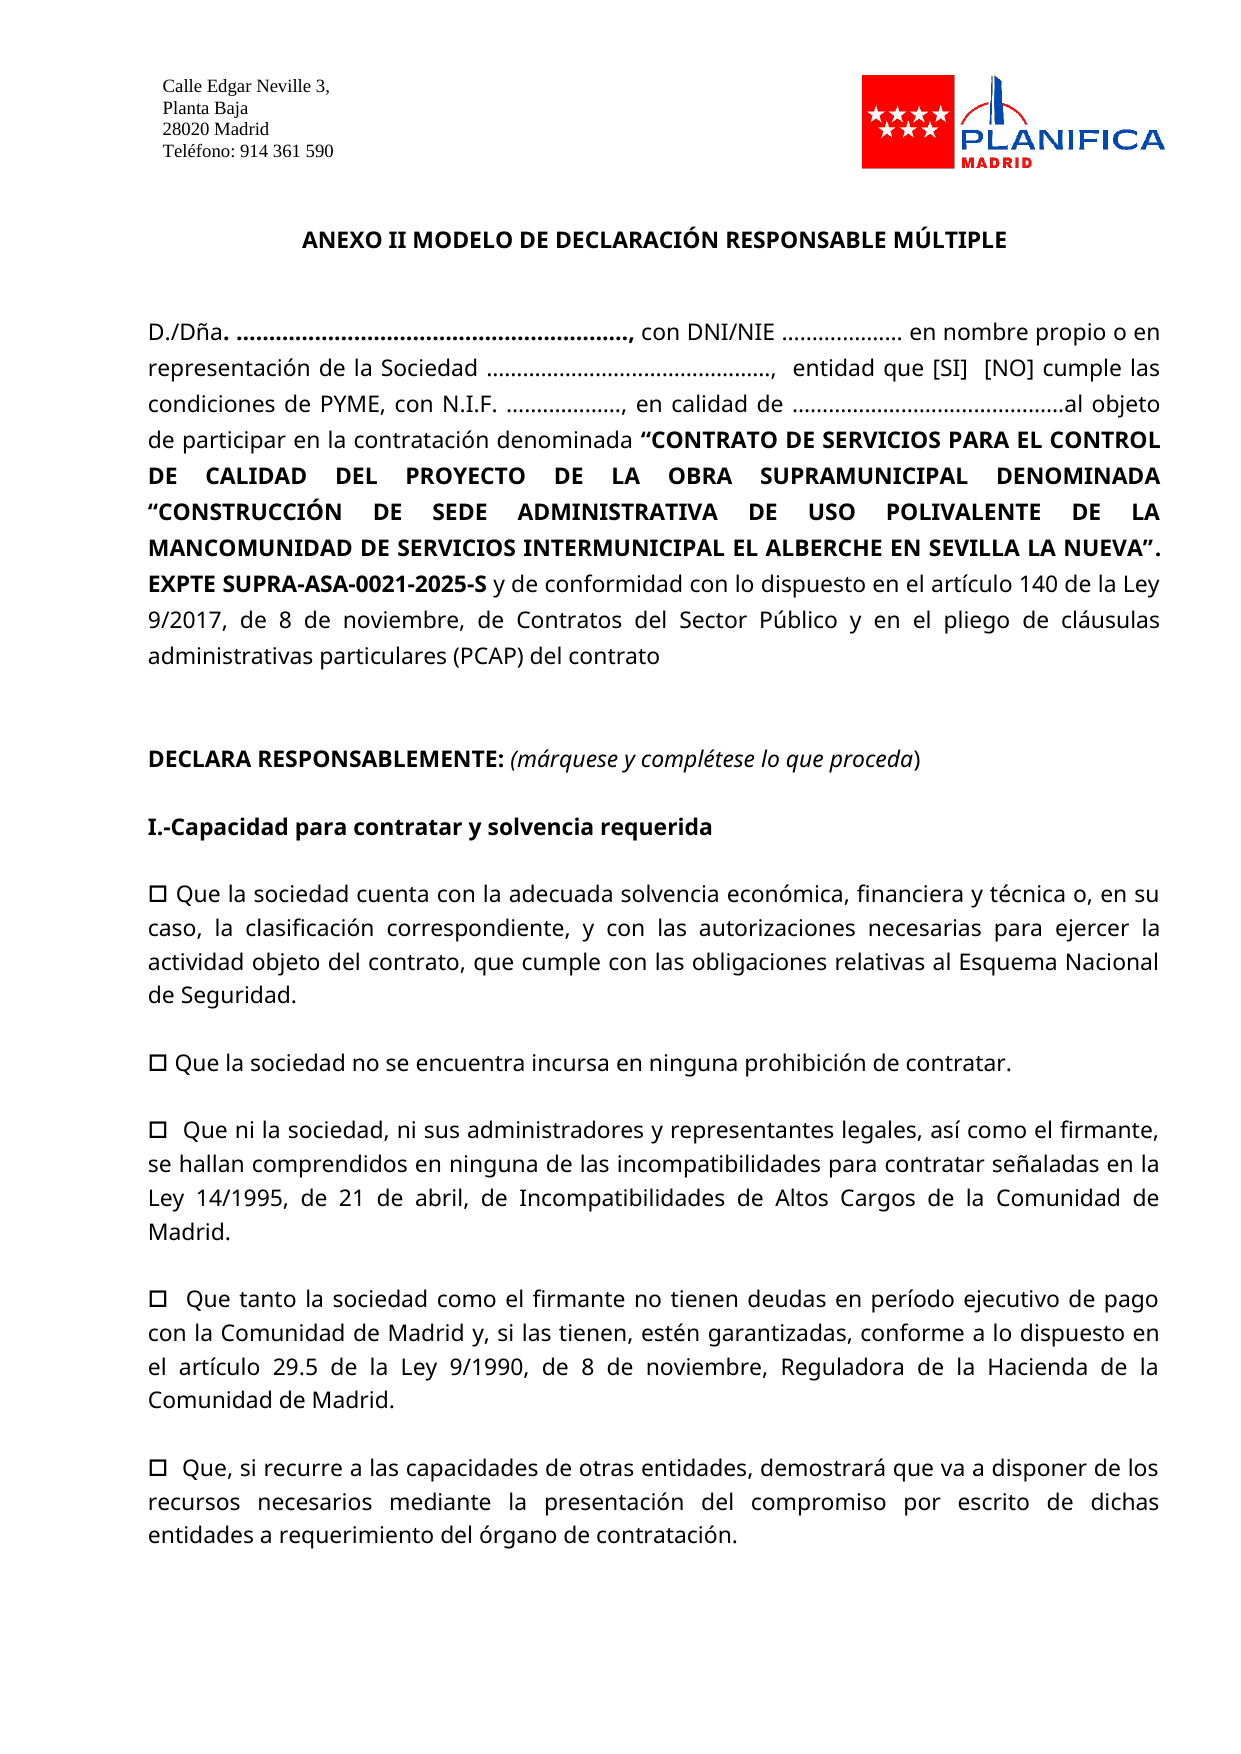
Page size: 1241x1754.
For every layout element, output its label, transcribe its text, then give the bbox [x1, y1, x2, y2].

text Que, si recurre a las capacidades de otras entidades, demostrará que va a disponer de los recursos necesarios mediante la presentación del compromiso por escrito de dichas entidades a requerimiento del órgano de contratación. [148, 1452, 1161, 1551]
text Que la sociedad no se encuentra incursa en ninguna prohibición de contratar. [148, 1047, 1161, 1078]
picture [861, 75, 1174, 169]
text Que ni la sociedad, ni sus administradores y representantes legales, así como el firmante, se hallan comprendidos en ninguna de las incompatibilidades para contratar señaladas en la Ley 14/1995, de 21 de abril, de Incompatibilidades de Altos Cargos de la Comunidad de Madrid. [148, 1114, 1161, 1247]
text Que la sociedad cuenta con la adecuada solvencia económica, financiera y técnica o, en su caso, la clasificación correspondiente, y con las autorizaciones necesarias para ejercer la actividad objeto del contrato, que cumple con las obligaciones relativas al Esquema Nacional de Seguridad. [148, 878, 1161, 1011]
text I.-Capacidad para contratar y solvencia requerida [148, 811, 1161, 842]
text Que tanto la sociedad como el firmante no tienen deudas en período ejecutivo de pago con la Comunidad de Madrid y, si las tienen, estén garantizadas, conforme a lo dispuesto en el artículo 29.5 de la Ley 9/1990, de 8 de noviembre, Reguladora de la Hacienda de la Comunidad de Madrid. [148, 1283, 1161, 1416]
text D./Dña. ……………………………………………………, con DNI/NIE ………..……… en nombre propio o en representación de la Sociedad ……………………..…………………, entidad que [SI] [NO] cumple las condiciones de PYME, con N.I.F. ….……………, en calidad de ………………………...……………al objeto de participar en la contratación denominada “CONTRATO DE SERVICIOS PARA EL CONTROL DE CALIDAD DEL PROYECTO DE LA OBRA SUPRAMUNICIPAL DENOMINADA “CONSTRUCCIÓN DE SEDE ADMINISTRATIVA DE USO POLIVALENTE DE LA MANCOMUNIDAD DE SERVICIOS INTERMUNICIPAL EL ALBERCHE EN SEVILLA LA NUEVA”. EXPTE SUPRA-ASA-0021-2025-S y de conformidad con lo dispuesto en el artículo 140 de la Ley 9/2017, de 8 de noviembre, de Contratos del Sector Público y en el pliego de cláusulas administrativas particulares (PCAP) del contrato [148, 316, 1161, 671]
subtitle ANEXO II MODELO DE DECLARACIÓN RESPONSABLE MÚLTIPLE [148, 224, 1161, 255]
text DECLARA RESPONSABLEMENTE: (márquese y complétese lo que proceda) [148, 743, 1161, 774]
